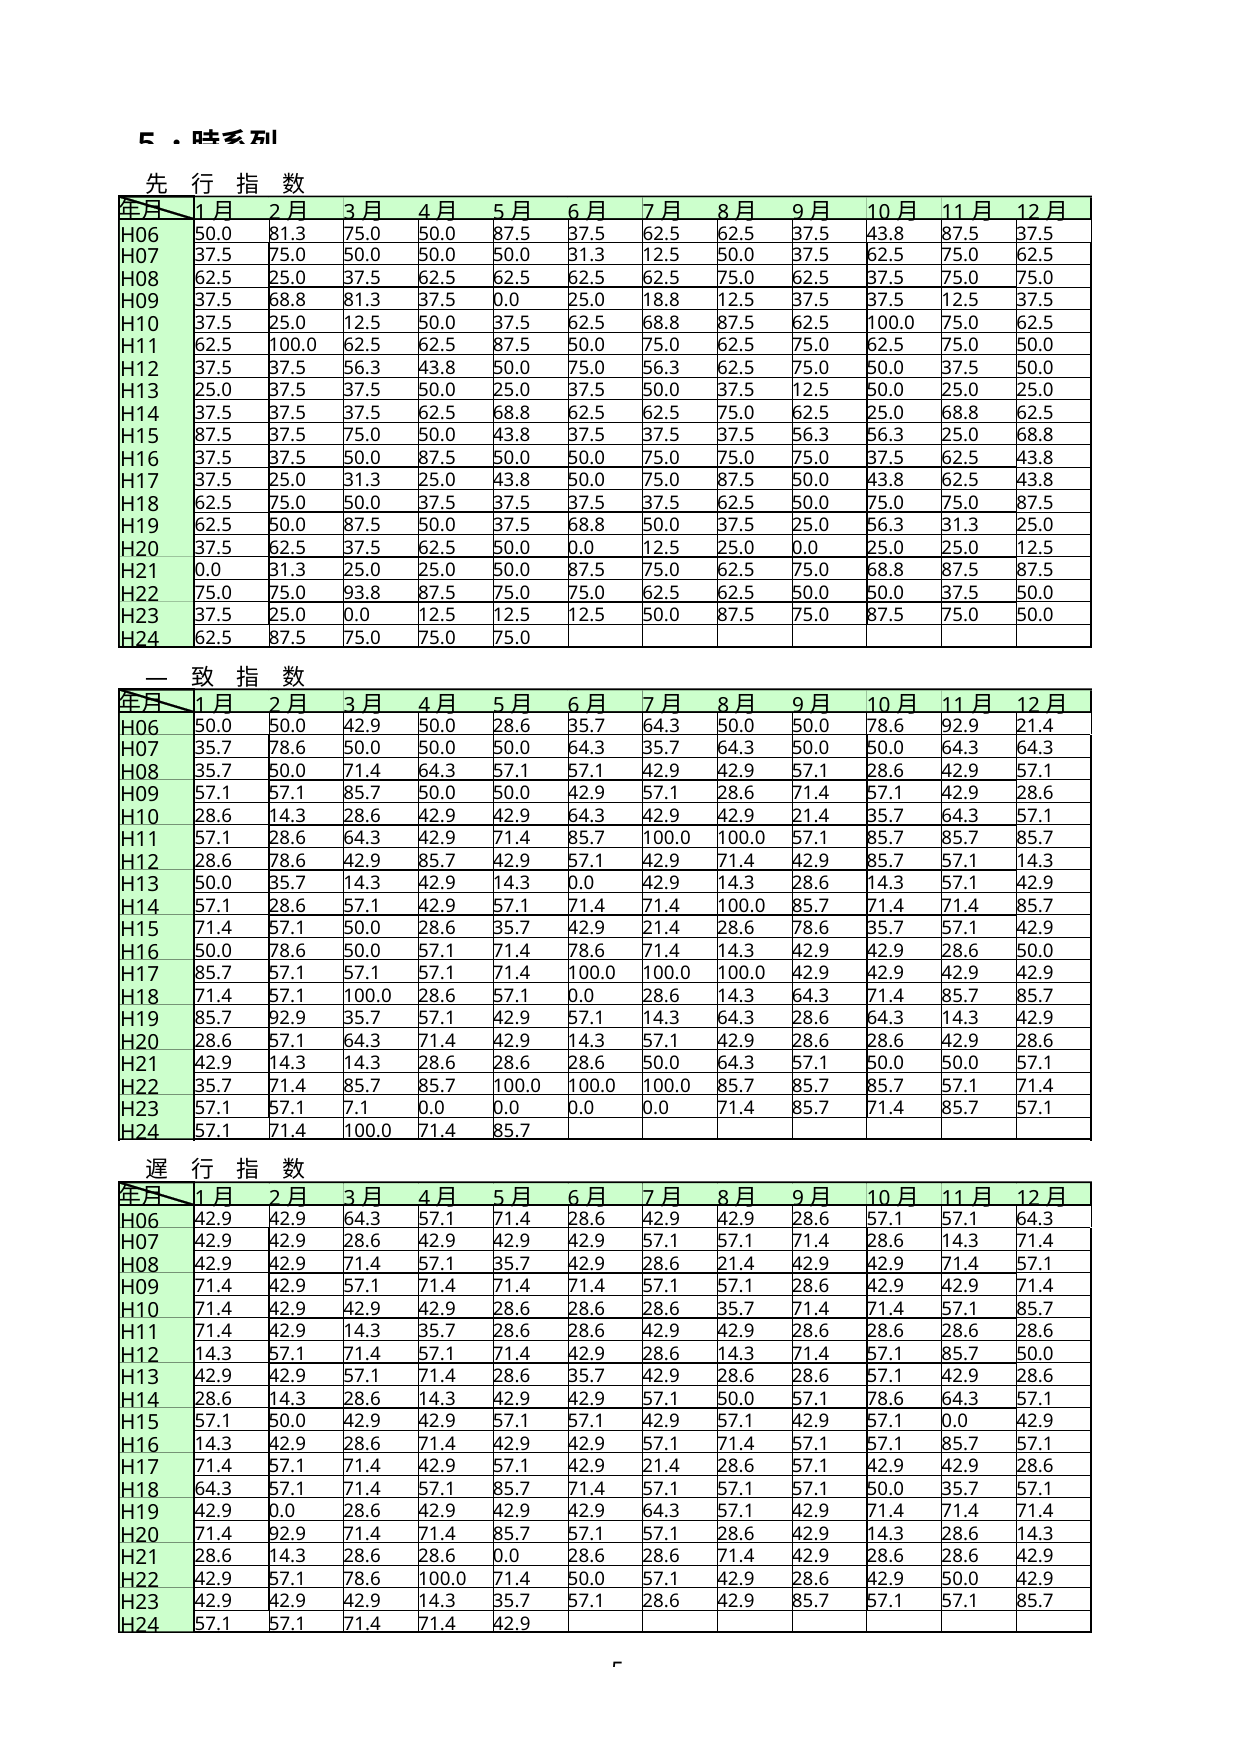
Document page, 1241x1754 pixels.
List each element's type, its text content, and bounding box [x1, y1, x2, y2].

subtitle 先 行 指 数 [145, 168, 1159, 199]
text 遅 行 指 数 [145, 1153, 1159, 1185]
list 致 指 数 [145, 661, 1159, 692]
